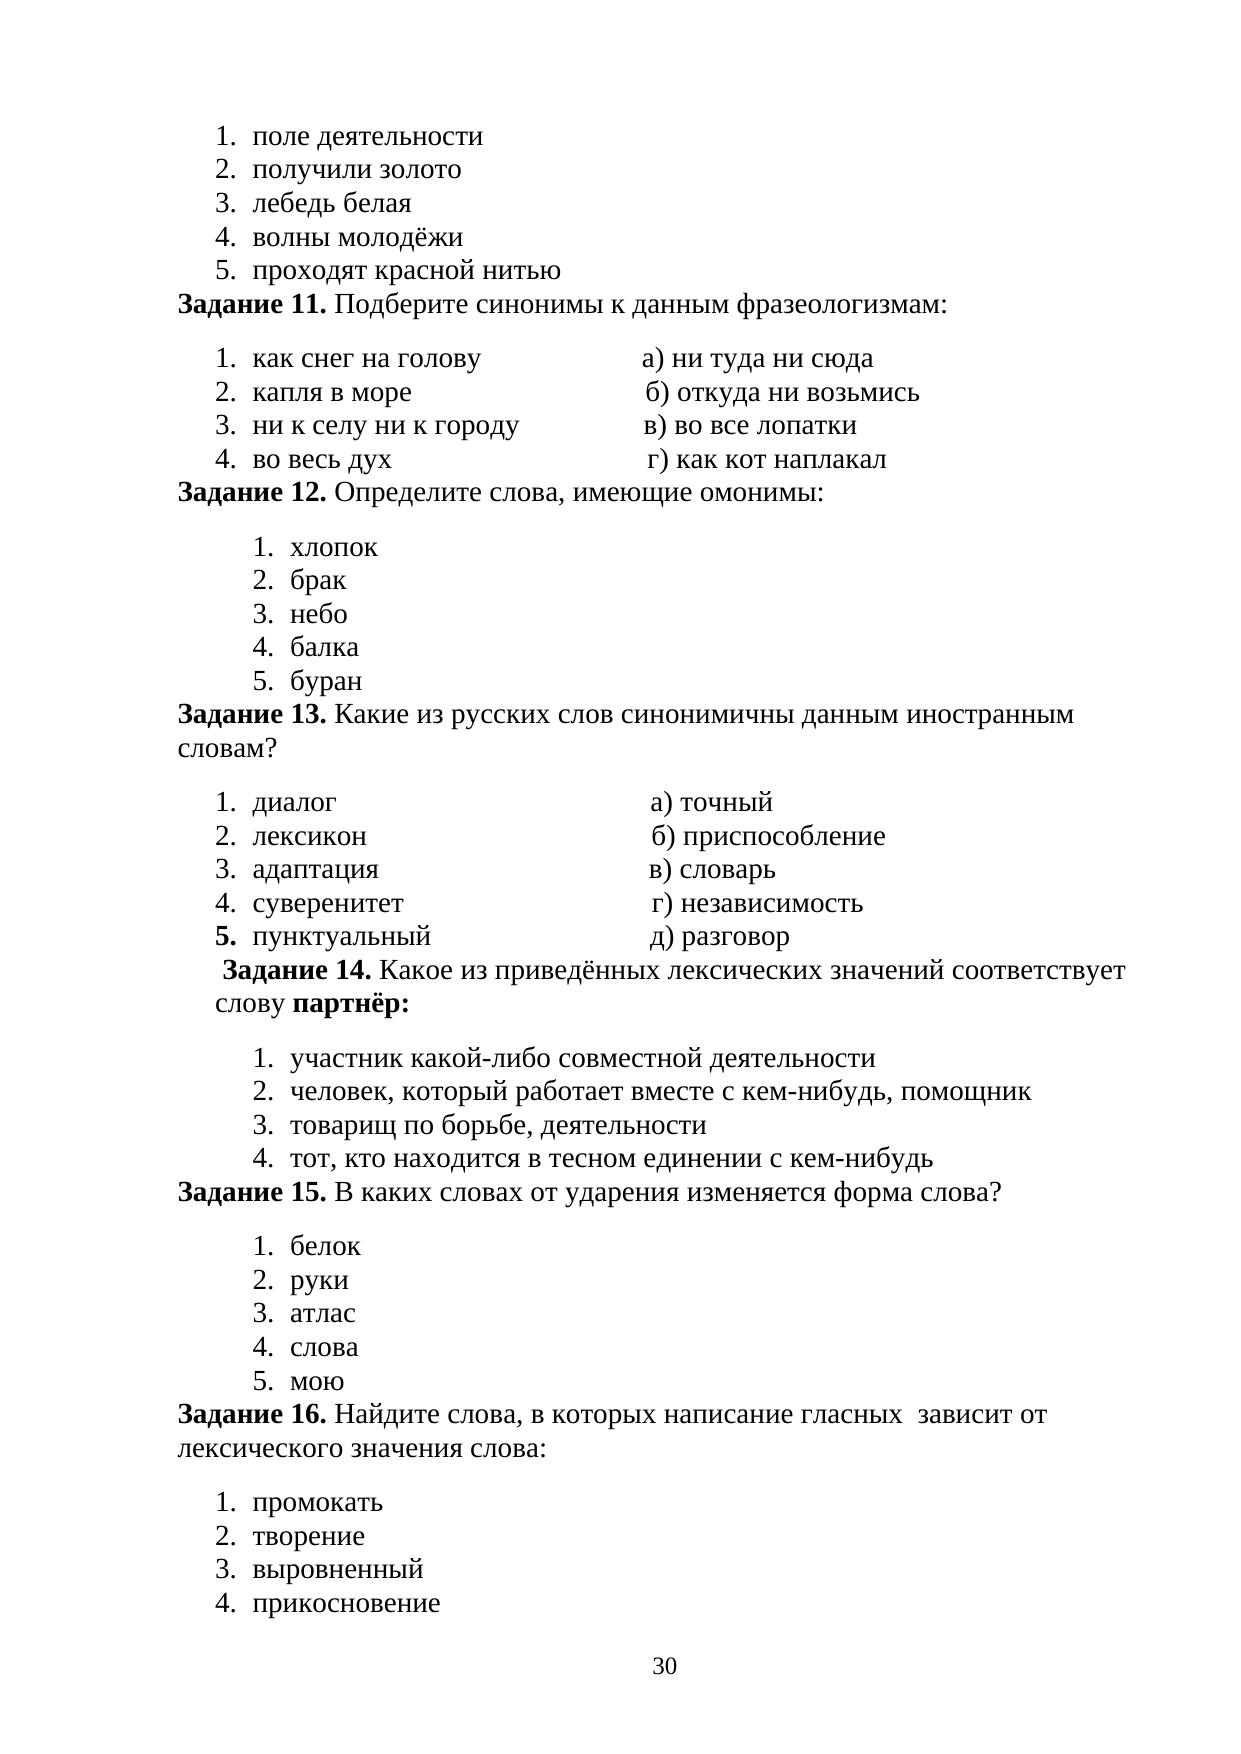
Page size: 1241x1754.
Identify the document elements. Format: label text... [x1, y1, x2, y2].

list промокать [215, 1484, 1152, 1518]
list капля в море б) откуда ни возьмись [215, 374, 1152, 407]
list брак [252, 562, 1152, 596]
list выровненный [215, 1551, 1152, 1585]
list хлопок [252, 529, 1152, 562]
list белок [252, 1228, 1152, 1262]
list руки [252, 1262, 1152, 1296]
list балка [252, 629, 1152, 663]
list человек, который работает вместе с кем-нибудь, помощник [252, 1073, 1152, 1107]
list диалог а) точный [215, 784, 1152, 818]
list небо [252, 596, 1152, 629]
list проходят красной нитью [215, 252, 1152, 286]
text Задание 15. В каких словах от ударения изменяется форма слова? [177, 1174, 1152, 1208]
list буран [252, 663, 1152, 696]
list адаптация в) словарь [215, 851, 1152, 885]
list поле деятельности [215, 118, 1152, 152]
list лексикон б) приспособление [215, 818, 1152, 851]
list волны молодёжи [215, 219, 1152, 252]
text Задание 11. Подберите синонимы к данным фразеологизмам: [177, 286, 1152, 319]
text Задание 13. Какие из русских слов синонимичны данным иностранным словам? [177, 696, 1152, 763]
text Задание 12. Определите слова, имеющие омонимы: [177, 474, 1152, 508]
list суверенитет г) независимость [215, 885, 1152, 918]
list пунктуальный д) разговор [215, 918, 1152, 952]
list творение [215, 1518, 1152, 1551]
list тот, кто находится в тесном единении с кем-нибудь [252, 1141, 1152, 1174]
list ни к селу ни к городу в) во все лопатки [215, 407, 1152, 441]
list лебедь белая [215, 185, 1152, 219]
list участник какой-либо совместной деятельности [252, 1040, 1152, 1073]
list получили золото [215, 152, 1152, 185]
text Задание 14. Какое из приведённых лексических значений соответствует слову партнёр: [215, 952, 1152, 1019]
list во весь дух г) как кот наплакал [215, 441, 1152, 474]
list мою [252, 1363, 1152, 1396]
text Задание 16. Найдите слова, в которых написание гласных зависит от лексического значения слова: [177, 1396, 1152, 1463]
list слова [252, 1329, 1152, 1363]
list атлас [252, 1296, 1152, 1329]
list прикосновение [215, 1585, 1152, 1618]
list товарищ по борьбе, деятельности [252, 1107, 1152, 1141]
list как снег на голову а) ни туда ни сюда [215, 340, 1152, 374]
